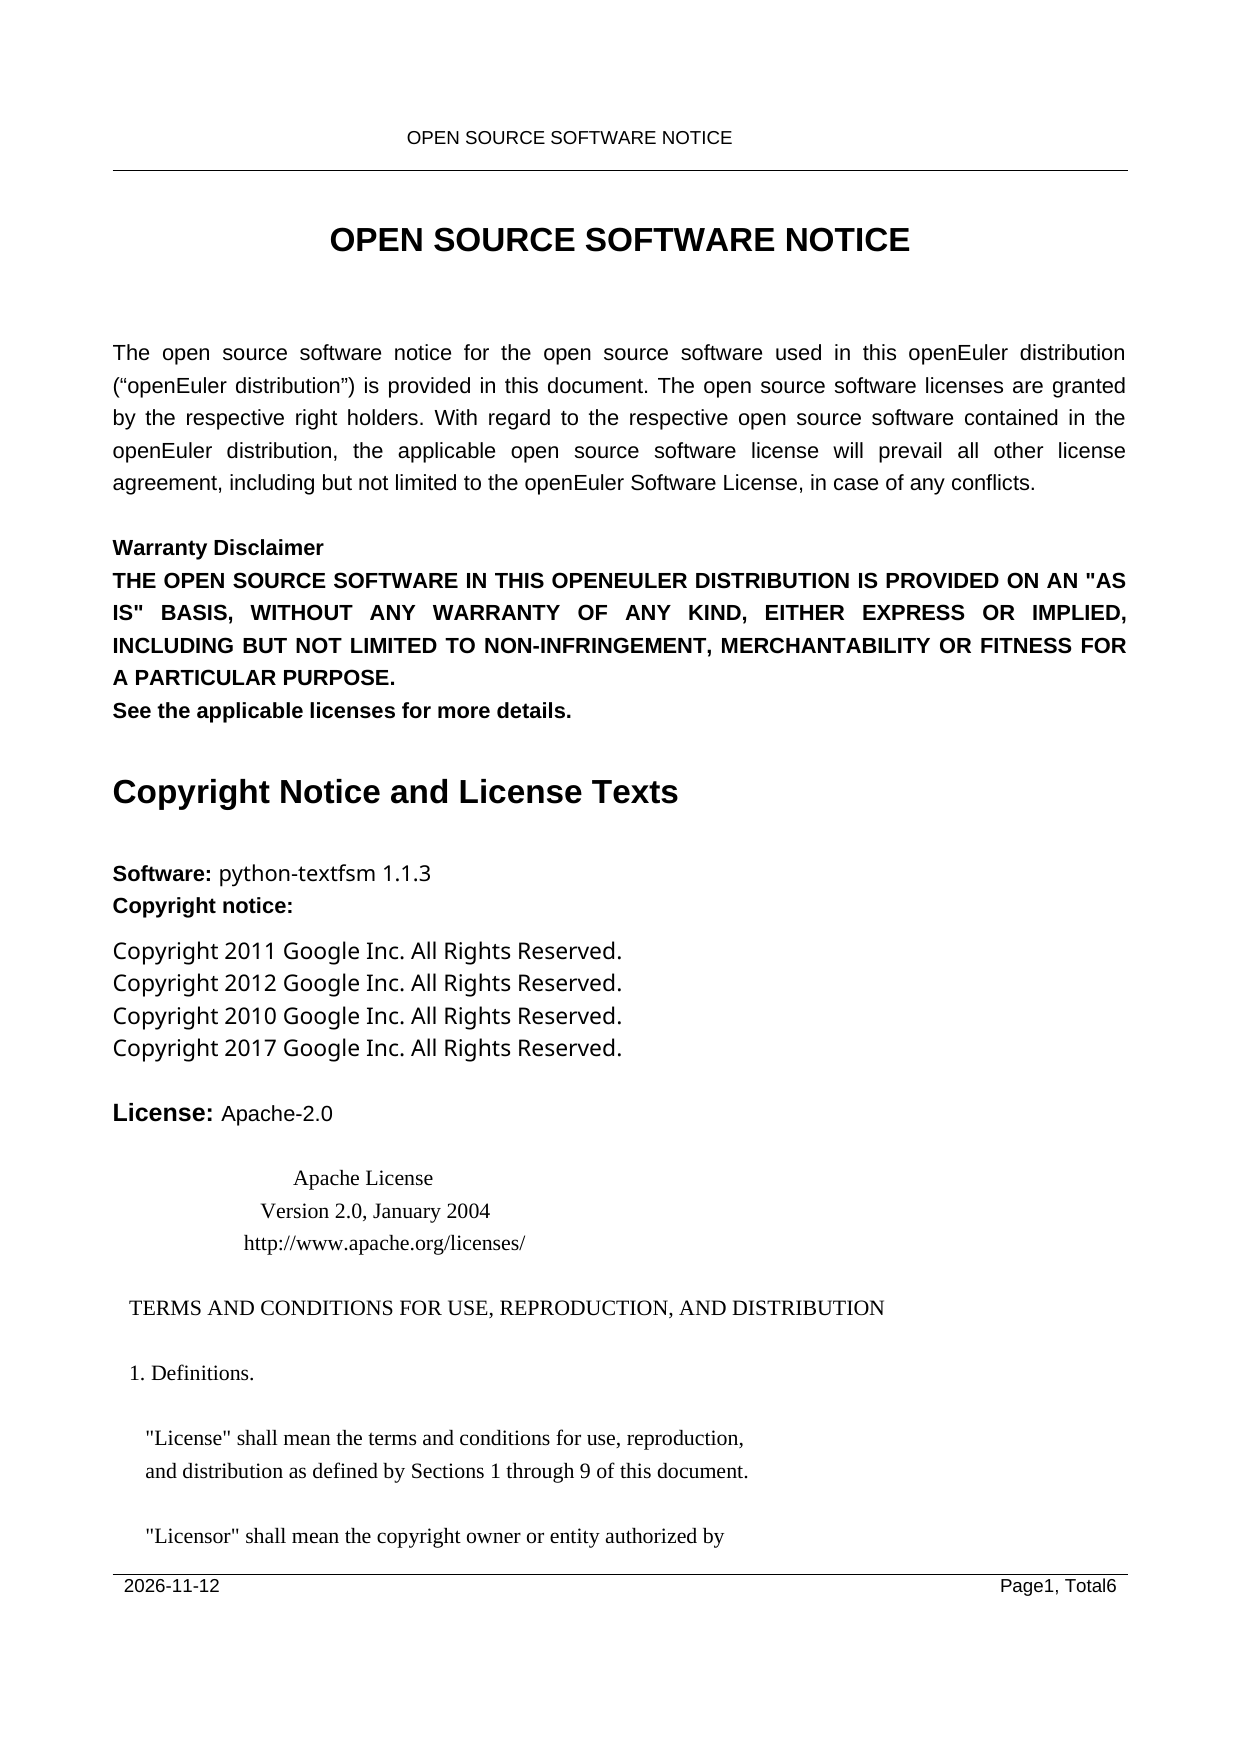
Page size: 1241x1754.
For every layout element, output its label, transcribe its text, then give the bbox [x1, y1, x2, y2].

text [112, 1129, 1128, 1551]
title Software: python-textfsm 1.1.3 [112, 856, 1128, 889]
text License: Apache-2.0 [112, 1096, 1128, 1129]
text Copyright notice: [112, 889, 1128, 921]
text The open source software notice for the open source software used in this openEuler distribution (“openEuler distribution”) is provided in this document. The open source software licenses are granted by the respective right holders. With regard to the respective open source software contained in the openEuler distribution, the applicable open source software license will prevail all other license agreement, including but not limited to the openEuler Software License, in case of any conflicts. [112, 336, 1128, 499]
text OPEN SOURCE SOFTWARE NOTICE [112, 206, 1128, 271]
text THE OPEN SOURCE SOFTWARE IN THIS OPENEULER DISTRIBUTION IS PROVIDED ON AN "AS IS" BASIS, WITHOUT ANY WARRANTY OF ANY KIND, EITHER EXPRESS OR IMPLIED, INCLUDING BUT NOT LIMITED TO NON-INFRINGEMENT, MERCHANTABILITY OR FITNESS FOR A PARTICULAR PURPOSE. See the applicable licenses for more details. [112, 564, 1128, 726]
text Copyright 2011 Google Inc. All Rights Reserved. Copyright 2012 Google Inc. All Rights Reserved. Copyright 2010 Google Inc. All Rights Reserved. Copyright 2017 Google Inc. All Rights Reserved. [112, 934, 1128, 1096]
text Warranty Disclaimer [112, 531, 1128, 564]
text Copyright Notice and License Texts [112, 759, 1128, 824]
